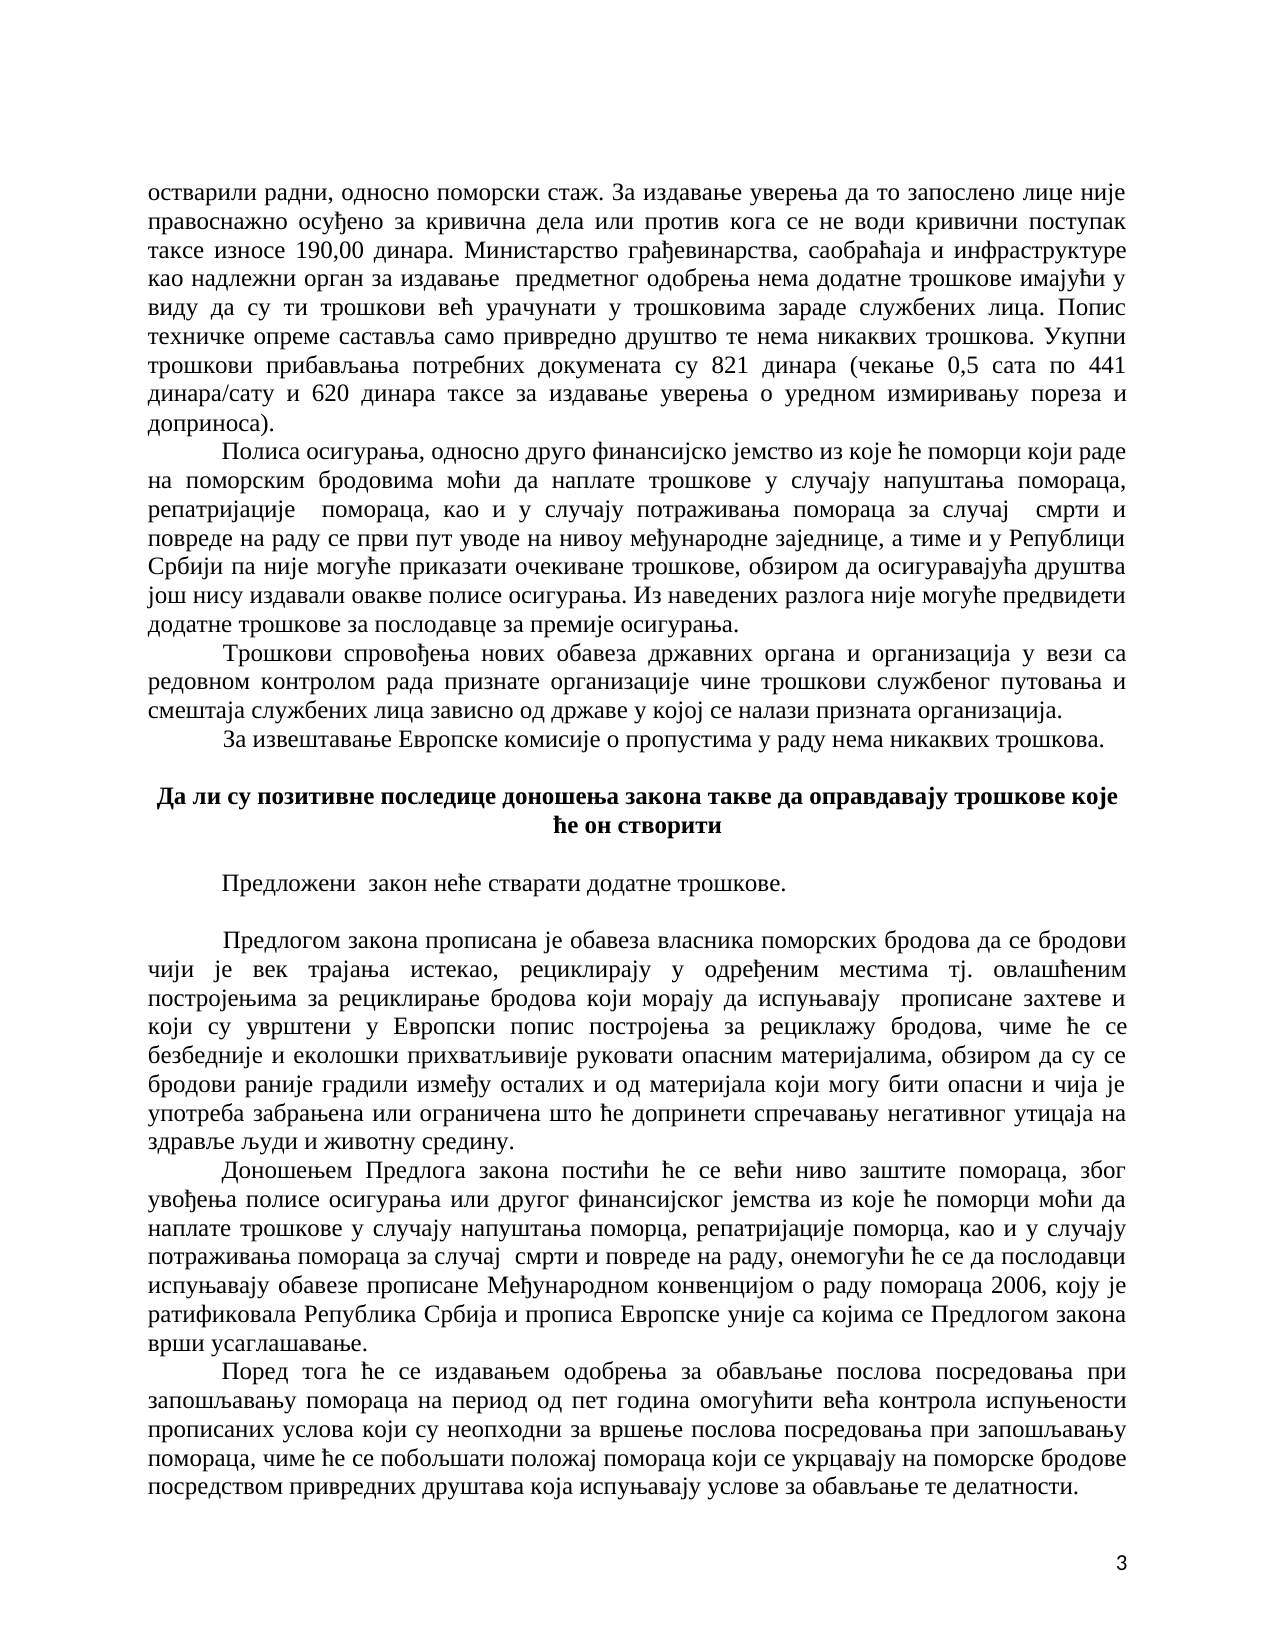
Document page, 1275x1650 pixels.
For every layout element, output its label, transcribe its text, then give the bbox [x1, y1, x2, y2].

text Доношењем Предлога закона постићи ће се већи ниво заштите помораца, због увођења полисе осигурања или другог финансијског јемства из које ће поморци моћи да наплате трошкове у случају напуштања поморца, репатријације поморца, као и у случају потраживања помораца за случај смрти и повреде на раду, онемогући ће се да послодавци испуњавају обавезе прописане Међународном конвенцијом о раду помораца 2006, коју је ратификовала Република Србија и прописа Европске уније са којима се Предлогом закона врши усаглашавање. [148, 1155, 1127, 1356]
text Предлогом закона прописана је обавеза власника поморских бродова да се бродови чији је век трајања истекао, рециклирају у одређеним местима тј. овлашћеним постројењима за рециклирање бродова који морају да испуњавају прописане захтеве и који су уврштени у Европски попис постројења за рециклажу бродова, чиме ће се безбедније и еколошки прихватљивије руковати опасним материјалима, обзиром да су се бродови раније градили између осталих и од материјала који могу бити опасни и чија је употреба забрањена или ограничена што ће допринети спречавању негативног утицаја на здравље људи и животну средину. [148, 925, 1127, 1155]
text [148, 177, 1127, 436]
text За извештавање Европске комисије о пропустима у раду нема никаквих трошкова. [148, 724, 1127, 753]
text Поред тога ће се издавањем одобрења за обављање послова посредовања при запошљавању помораца на период од пет година омогућити већа контрола испуњености прописаних услова који су неопходни за вршење послова посредовања при запошљавању помораца, чиме ће се побољшати положај помораца који се укрцавају на поморске бродове посредством привредних друштава која испуњавају услове за обављање те делатности. [148, 1356, 1127, 1500]
text Полиса осигурања, односно друго финансијско јемство из које ће поморци који раде на поморским бродовима моћи да наплате трошкове у случају напуштања помораца, репатријације помораца, као и у случају потраживања помораца за случај смрти и повреде на раду се први пут уводе на нивоу међународне заједнице, а тиме и у Републици Србији па није могуће приказати очекиване трошкове, обзиром да осигуравајућа друштва још нису издавали овакве полисе осигурања. Из наведених разлога није могуће предвидети додатне трошкове за послодавце за премије осигурања. [148, 436, 1127, 638]
text Трошкови спровођења нових обавеза државних органа и организација у вези са редовном контролом рада признате организације чине трошкови службеног путовања и смештаја службених лица зависно од државе у којој се налази призната организација. [148, 638, 1127, 724]
text Да ли су позитивне последице доношења закона такве да оправдавају трошкове које ће он створити [148, 781, 1127, 839]
text Предложени закон неће стварати додатне трошкове. [148, 868, 1127, 896]
